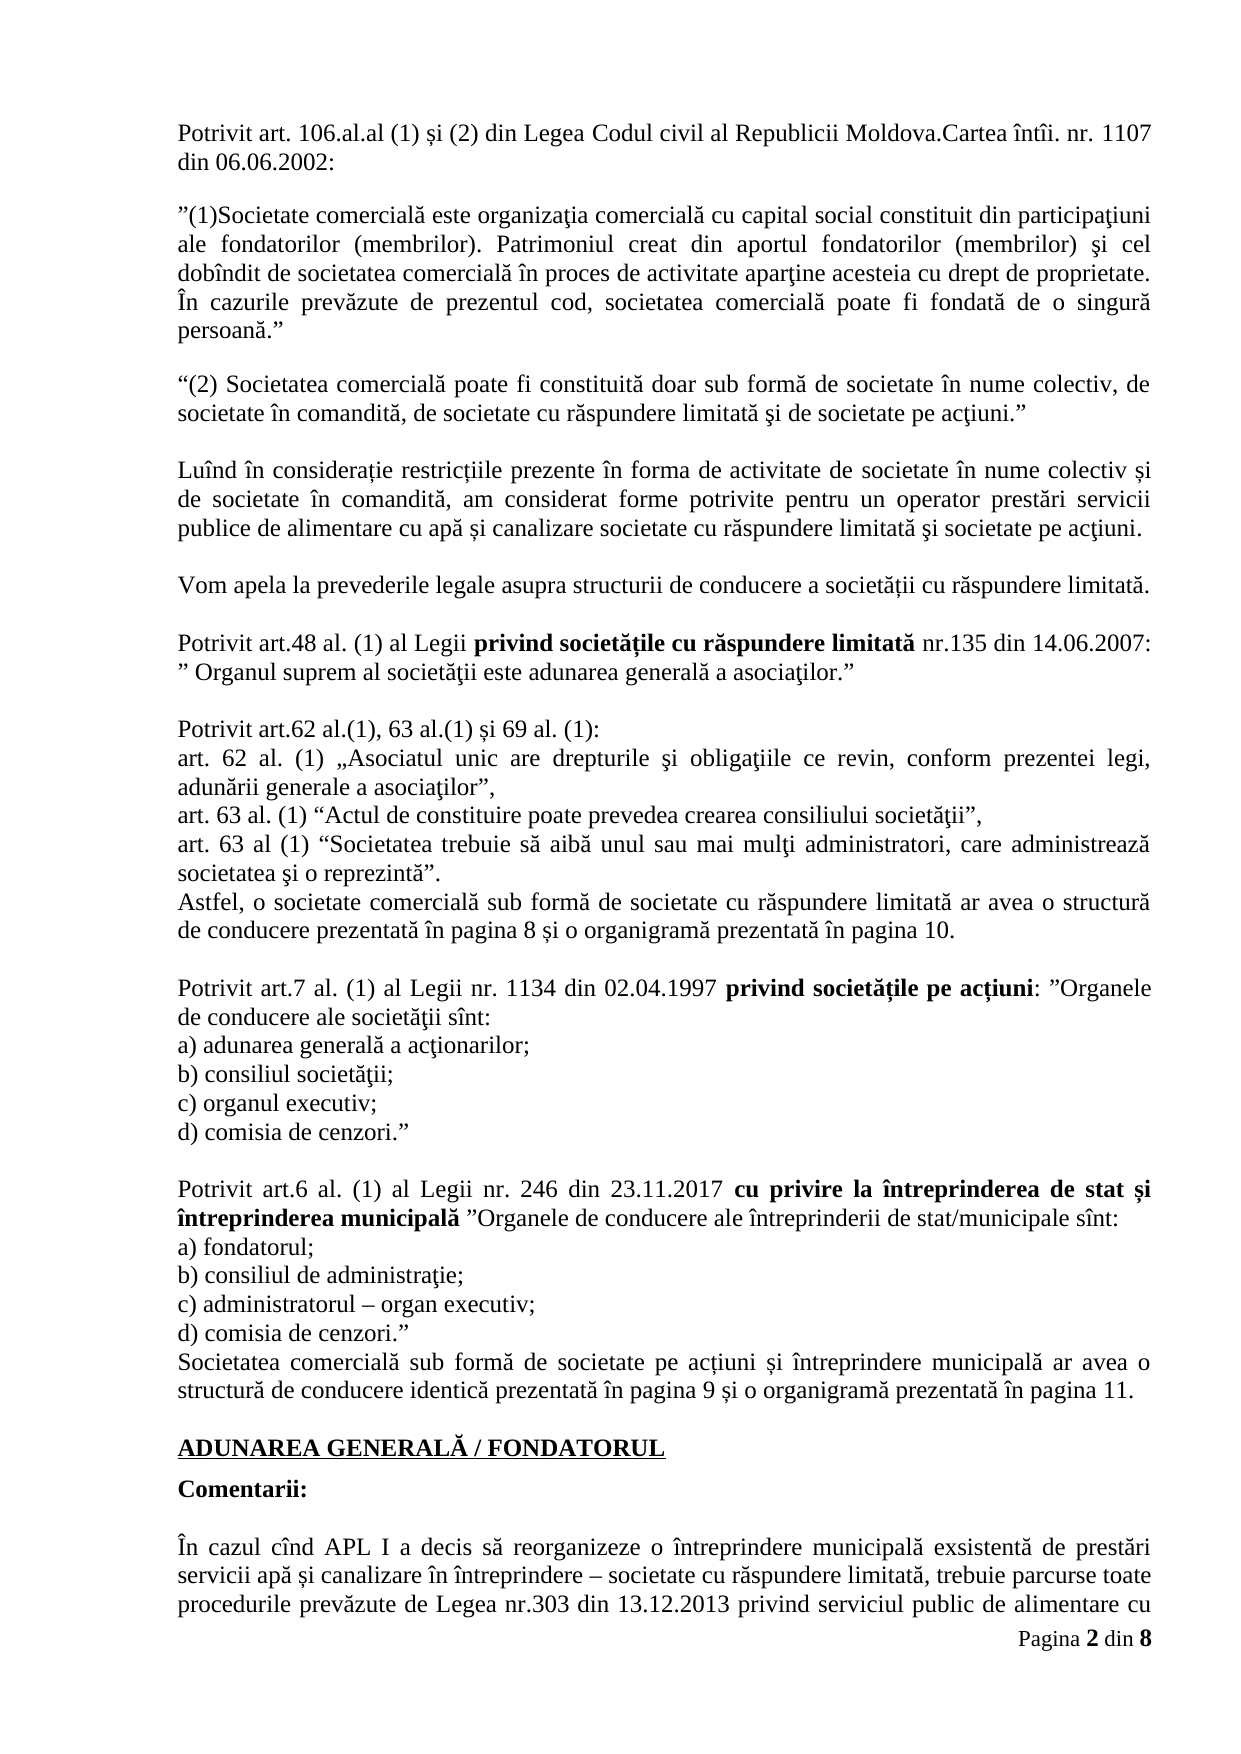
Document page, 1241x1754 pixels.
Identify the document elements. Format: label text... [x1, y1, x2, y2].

text a) fondatorul; [177, 1232, 1152, 1261]
text Potrivit art. 106.al.al (1) și (2) din Legea Codul civil al Republicii Moldova.Cartea întîi. nr. 1107 din 06.06.2002: [177, 118, 1152, 176]
text d) comisia de cenzori.” [177, 1117, 1152, 1146]
text c) administratorul – organ executiv; [177, 1289, 1152, 1318]
text d) comisia de cenzori.” [177, 1318, 1152, 1347]
text Astfel, o societate comercială sub formă de societate cu răspundere limitată ar avea o structură de conducere prezentată în pagina 8 și o organigramă prezentată în pagina 10. [177, 887, 1152, 944]
text b) consiliul societăţii; [177, 1059, 1152, 1088]
text art. 63 al (1) “Societatea trebuie să aibă unul sau mai mulţi administratori, care administrează societatea şi o reprezintă”. [177, 829, 1152, 887]
text Potrivit art.7 al. (1) al Legii nr. 1134 din 02.04.1997 privind societățile pe acțiuni: ”Organele de conducere ale societăţii sînt: [177, 973, 1152, 1031]
text Potrivit art.6 al. (1) al Legii nr. 246 din 23.11.2017 cu privire la întreprinderea de stat și întreprinderea municipală ”Organele de conducere ale întreprinderii de stat/municipale sînt: [177, 1174, 1152, 1232]
text art. 62 al. (1) „Asociatul unic are drepturile şi obligaţiile ce revin, conform prezentei legi, adunării generale a asociaţilor”, [177, 743, 1152, 801]
text c) organul executiv; [177, 1088, 1152, 1117]
text Luînd în considerație restricțiile prezente în forma de activitate de societate în nume colectiv și de societate în comandită, am considerat forme potrivite pentru un operator prestări servicii publice de alimentare cu apă și canalizare societate cu răspundere limitată şi societate pe acţiuni. [177, 456, 1152, 542]
text Potrivit art.48 al. (1) al Legii privind societățile cu răspundere limitată nr.135 din 14.06.2007: ” Organul suprem al societăţii este adunarea generală a asociaţilor.” [177, 628, 1152, 686]
text Societatea comercială sub formă de societate pe acțiuni și întreprindere municipală ar avea o structură de conducere identică prezentată în pagina 9 și o organigramă prezentată în pagina 11. [177, 1347, 1152, 1404]
text ADUNAREA GENERALĂ / FONDATORUL [177, 1433, 1152, 1462]
text Potrivit art.62 al.(1), 63 al.(1) și 69 al. (1): [177, 714, 1152, 743]
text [177, 1532, 1152, 1618]
text Comentarii: [177, 1474, 1152, 1503]
text Vom apela la prevederile legale asupra structurii de conducere a societății cu răspundere limitată. [177, 571, 1152, 599]
text “(2) Societatea comercială poate fi constituită doar sub formă de societate în nume colectiv, de societate în comandită, de societate cu răspundere limitată şi de societate pe acţiuni.” [177, 369, 1152, 427]
text a) adunarea generală a acţionarilor; [177, 1031, 1152, 1059]
text b) consiliul de administraţie; [177, 1261, 1152, 1289]
text art. 63 al. (1) “Actul de constituire poate prevedea crearea consiliului societăţii”, [177, 801, 1152, 829]
text ”(1)Societate comercială este organizaţia comercială cu capital social constituit din participaţiuni ale fondatorilor (membrilor). Patrimoniul creat din aportul fondatorilor (membrilor) şi cel dobîndit de societatea comercială în proces de activitate aparţine acesteia cu drept de proprietate. În cazurile prevăzute de prezentul cod, societatea comercială poate fi fondată de o singură persoană.” [177, 201, 1152, 344]
